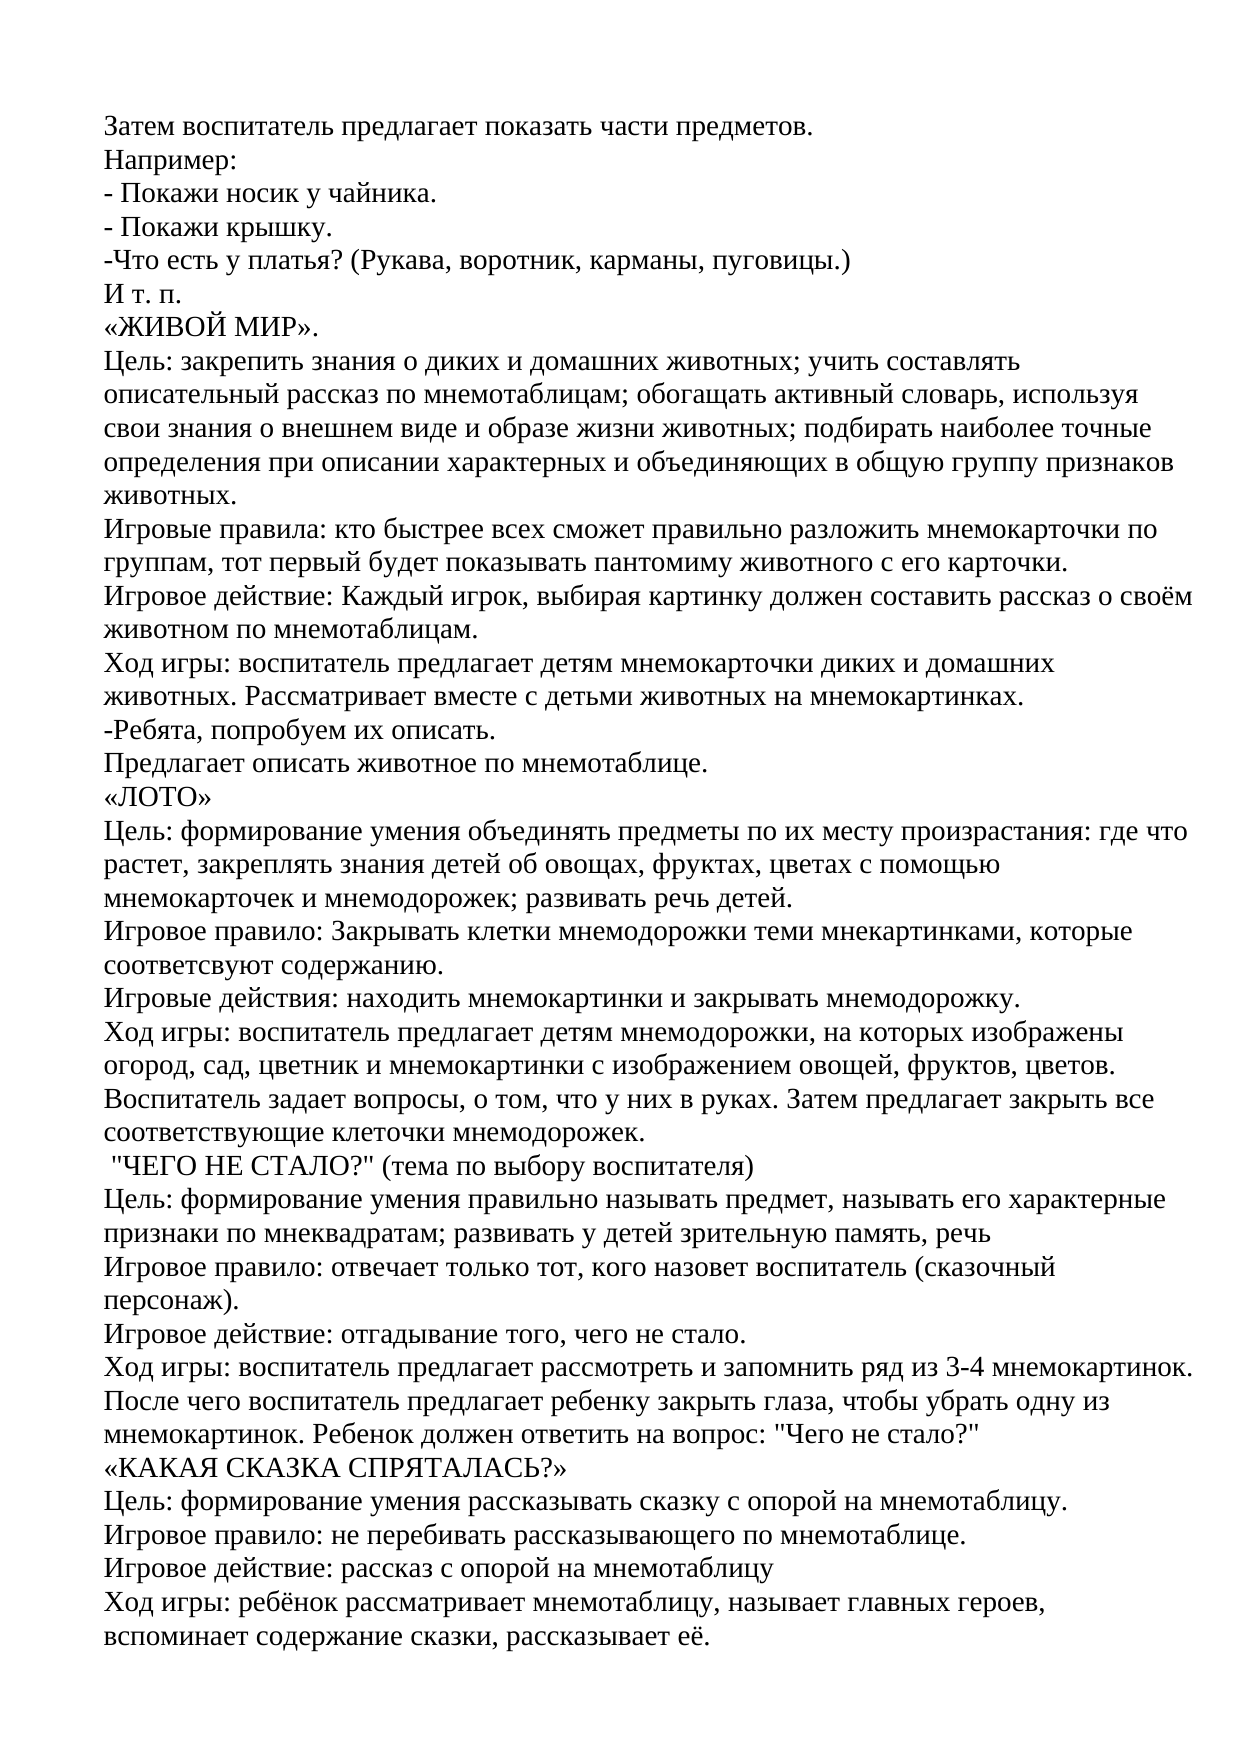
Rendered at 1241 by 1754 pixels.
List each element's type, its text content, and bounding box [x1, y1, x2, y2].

text "ЧЕГО НЕ СТАЛО?" (тема по выбору воспитателя) [103, 1148, 1196, 1182]
text Игровое правило: Закрывать клетки мнемодорожки теми мнекартинками, которые соответсвуют содержанию. [103, 913, 1196, 980]
text Игровые правила: кто быстрее всех сможет правильно разложить мнемокарточки по группам, тот первый будет показывать пантомиму животного с его карточки. [103, 511, 1196, 578]
text Игровое действие: Каждый игрок, выбирая картинку должен составить рассказ о своём животном по мнемотаблицам. [103, 578, 1196, 645]
text Предлагает описать животное по мнемотаблице. [103, 746, 1196, 779]
text «КАКАЯ СКАЗКА СПРЯТАЛАСЬ?» [103, 1450, 1196, 1483]
text Игровое действие: рассказ с опорой на мнемотаблицу [103, 1551, 1196, 1584]
text Цель: формирование умения рассказывать сказку с опорой на мнемотаблицу. [103, 1483, 1196, 1517]
text Игровое правило: не перебивать рассказывающего по мнемотаблице. [103, 1517, 1196, 1551]
text Игровые действия: находить мнемокартинки и закрывать мнемодорожку. [103, 980, 1196, 1014]
text И т. п. [103, 276, 1196, 309]
text «ЛОТО» [103, 779, 1196, 813]
text Например: [103, 142, 1196, 175]
text - Покажи носик у чайника. [103, 175, 1196, 209]
text -Ребята, попробуем их описать. [103, 712, 1196, 746]
text Ход игры: воспитатель предлагает детям мнемодорожки, на которых изображены огород, сад, цветник и мнемокартинки с изображением овощей, фруктов, цветов. Воспитатель задает вопросы, о том, что у них в руках. Затем предлагает закрыть все соответствующие клеточки мнемодорожек. [103, 1014, 1196, 1148]
text «ЖИВОЙ МИР». [103, 309, 1196, 343]
text Затем воспитатель предлагает показать части предметов. [103, 108, 1196, 142]
text Игровое правило: отвечает только тот, кого назовет воспитатель (сказочный персонаж). [103, 1249, 1196, 1316]
text Цель: формирование умения объединять предметы по их месту произрастания: где что растет, закреплять знания детей об овощах, фруктах, цветах с помощью мнемокарточек и мнемодорожек; развивать речь детей. [103, 813, 1196, 913]
text Игровое действие: отгадывание того, чего не стало. [103, 1316, 1196, 1349]
text -Что есть у платья? (Рукава, воротник, карманы, пуговицы.) [103, 242, 1196, 276]
text Ход игры: воспитатель предлагает рассмотреть и запомнить ряд из 3-4 мнемокартинок. После чего воспитатель предлагает ребенку закрыть глаза, чтобы убрать одну из мнемокартинок. Ребенок должен ответить на вопрос: "Чего не стало?" [103, 1349, 1196, 1450]
text Ход игры: ребёнок рассматривает мнемотаблицу, называет главных героев, вспоминает содержание сказки, рассказывает её. [103, 1584, 1196, 1651]
text - Покажи крышку. [103, 209, 1196, 242]
text Ход игры: воспитатель предлагает детям мнемокарточки диких и домашних животных. Рассматривает вместе с детьми животных на мнемокартинках. [103, 645, 1196, 712]
text Цель: закрепить знания о диких и домашних животных; учить составлять описательный рассказ по мнемотаблицам; обогащать активный словарь, используя свои знания о внешнем виде и образе жизни животных; подбирать наиболее точные определения при описании характерных и объединяющих в общую группу признаков животных. [103, 343, 1196, 511]
text Цель: формирование умения правильно называть предмет, называть его характерные признаки по мнеквадратам; развивать у детей зрительную память, речь [103, 1182, 1196, 1249]
